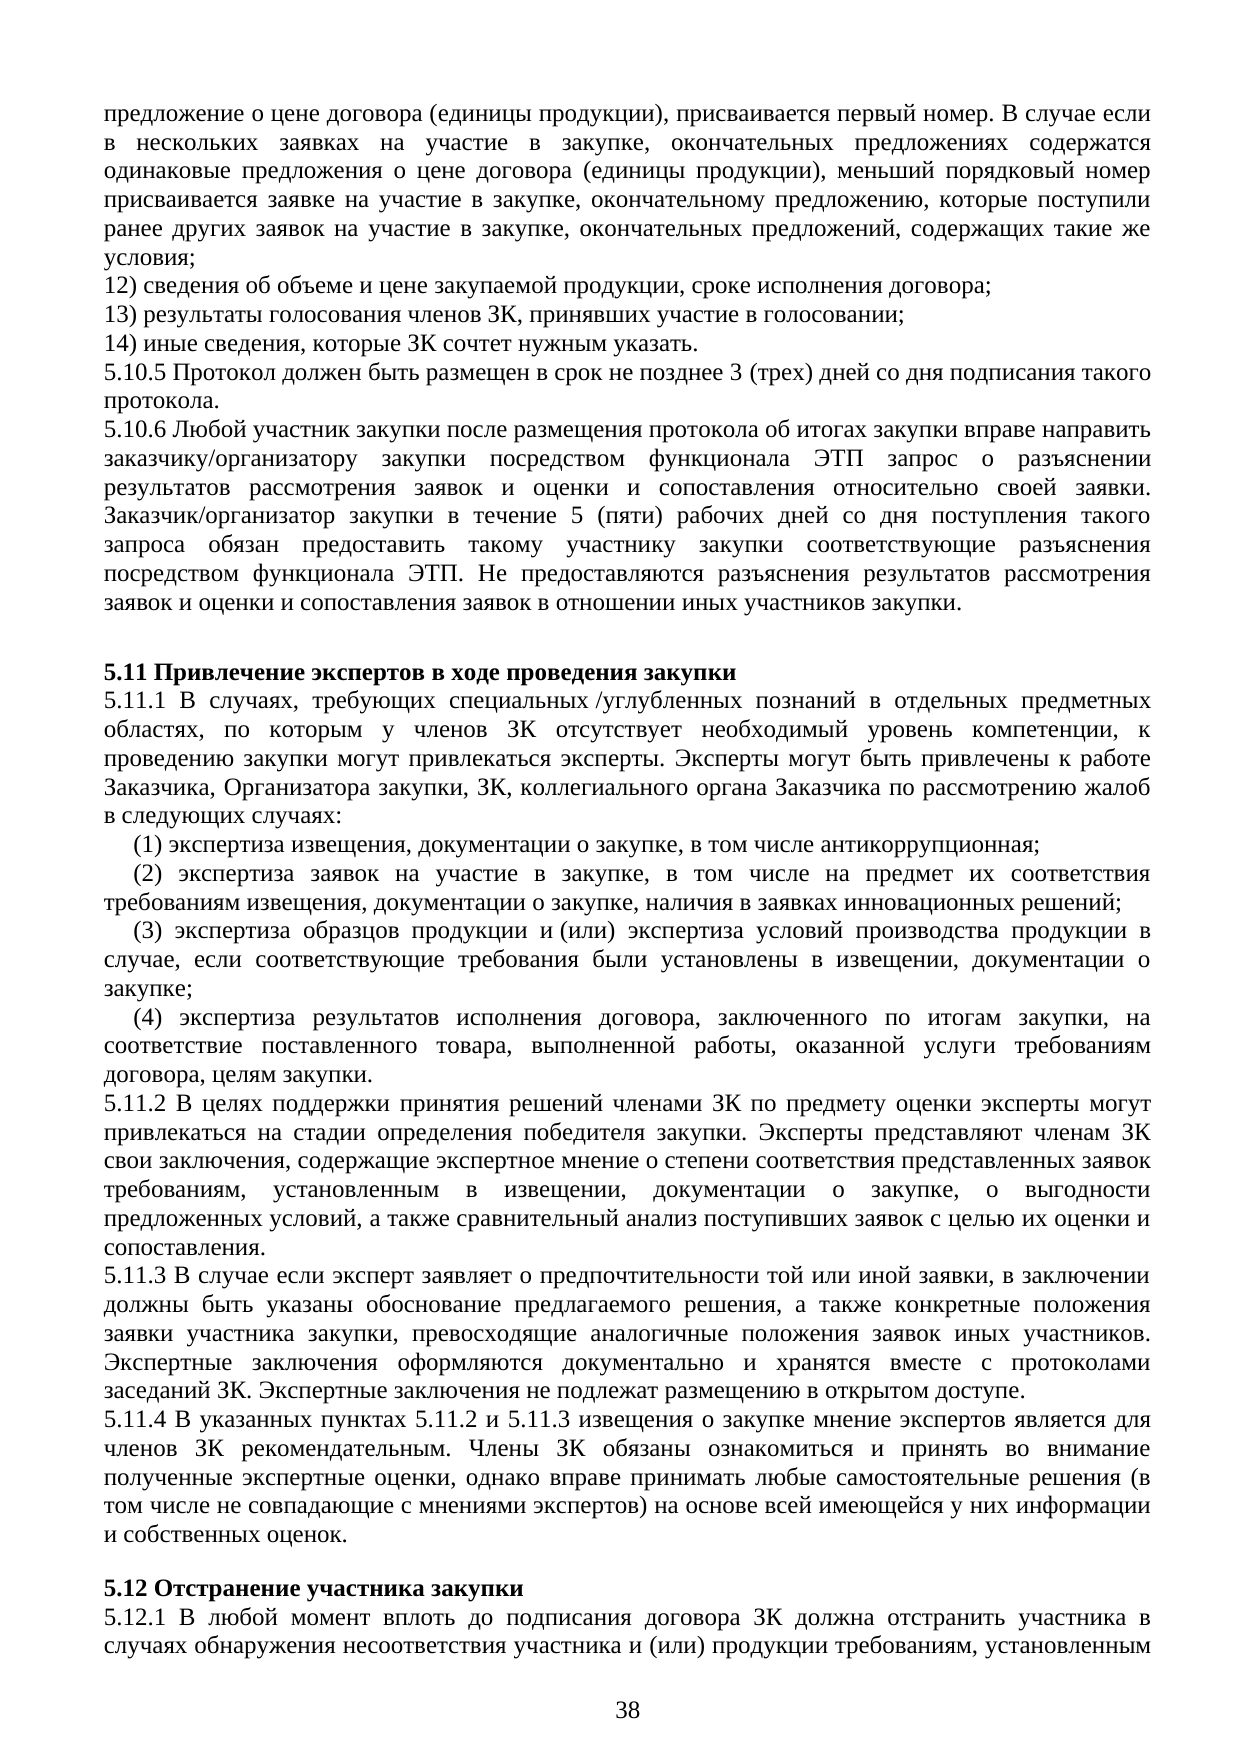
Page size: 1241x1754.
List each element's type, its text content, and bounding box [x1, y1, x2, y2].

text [103, 98, 1152, 270]
text 5.10.6 Любой участник закупки после размещения протокола об итогах закупки вправе направить заказчику/организатору закупки посредством функционала ЭТП запрос о разъяснении результатов рассмотрения заявок и оценки и сопоставления относительно своей заявки. Заказчик/организатор закупки в течение 5 (пяти) рабочих дней со дня поступления такого запроса обязан предоставить такому участнику закупки соответствующие разъяснения посредством функционала ЭТП. Не предоставляются разъяснения результатов рассмотрения заявок и оценки и сопоставления заявок в отношении иных участников закупки. [103, 414, 1152, 615]
text (1) экспертиза извещения, документации о закупке, в том числе антикоррупционная; [103, 829, 1152, 858]
text 5.11.4 В указанных пунктах 5.11.2 и 5.11.3 извещения о закупке мнение экспертов является для членов ЗК рекомендательным. Члены ЗК обязаны ознакомиться и принять во внимание полученные экспертные оценки, однако вправе принимать любые самостоятельные решения (в том числе не совпадающие с мнениями экспертов) на основе всей имеющейся у них информации и собственных оценок. [103, 1404, 1152, 1548]
text 5.11.2 В целях поддержки принятия решений членами ЗК по предмету оценки эксперты могут привлекаться на стадии определения победителя закупки. Эксперты представляют членам ЗК свои заключения, содержащие экспертное мнение о степени соответствия представленных заявок требованиям, установленным в извещении, документации о закупке, о выгодности предложенных условий, а также сравнительный анализ поступивших заявок с целью их оценки и сопоставления. [103, 1088, 1152, 1260]
text (3) экспертиза образцов продукции и (или) экспертиза условий производства продукции в случае, если соответствующие требования были установлены в извещении, документации о закупке; [103, 915, 1152, 1002]
text (2) экспертиза заявок на участие в закупке, в том числе на предмет их соответствия требованиям извещения, документации о закупке, наличия в заявках инновационных решений; [103, 858, 1152, 915]
text 14) иные сведения, которые ЗК сочтет нужным указать. [103, 328, 1152, 357]
text 12) сведения об объеме и цене закупаемой продукции, сроке исполнения договора; [103, 270, 1152, 299]
text 5.11 Привлечение экспертов в ходе проведения закупки [103, 657, 1152, 685]
text (4) экспертиза результатов исполнения договора, заключенного по итогам закупки, на соответствие поставленного товара, выполненной работы, оказанной услуги требованиям договора, целям закупки. [103, 1002, 1152, 1088]
text 5.11.1 В случаях, требующих специальных /углубленных познаний в отдельных предметных областях, по которым у членов ЗК отсутствует необходимый уровень компетенции, к проведению закупки могут привлекаться эксперты. Эксперты могут быть привлечены к работе Заказчика, Организатора закупки, ЗК, коллегиального органа Заказчика по рассмотрению жалоб в следующих случаях: [103, 685, 1152, 829]
text 5.12 Отстранение участника закупки [103, 1573, 1152, 1602]
text 5.10.5 Протокол должен быть размещен в срок не позднее 3 (трех) дней со дня подписания такого протокола. [103, 357, 1152, 414]
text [103, 1602, 1152, 1659]
text 5.11.3 В случае если эксперт заявляет о предпочтительности той или иной заявки, в заключении должны быть указаны обоснование предлагаемого решения, а также конкретные положения заявки участника закупки, превосходящие аналогичные положения заявок иных участников. Экспертные заключения оформляются документально и хранятся вместе с протоколами заседаний ЗК. Экспертные заключения не подлежат размещению в открытом доступе. [103, 1260, 1152, 1404]
text 13) результаты голосования членов ЗК, принявших участие в голосовании; [103, 299, 1152, 328]
